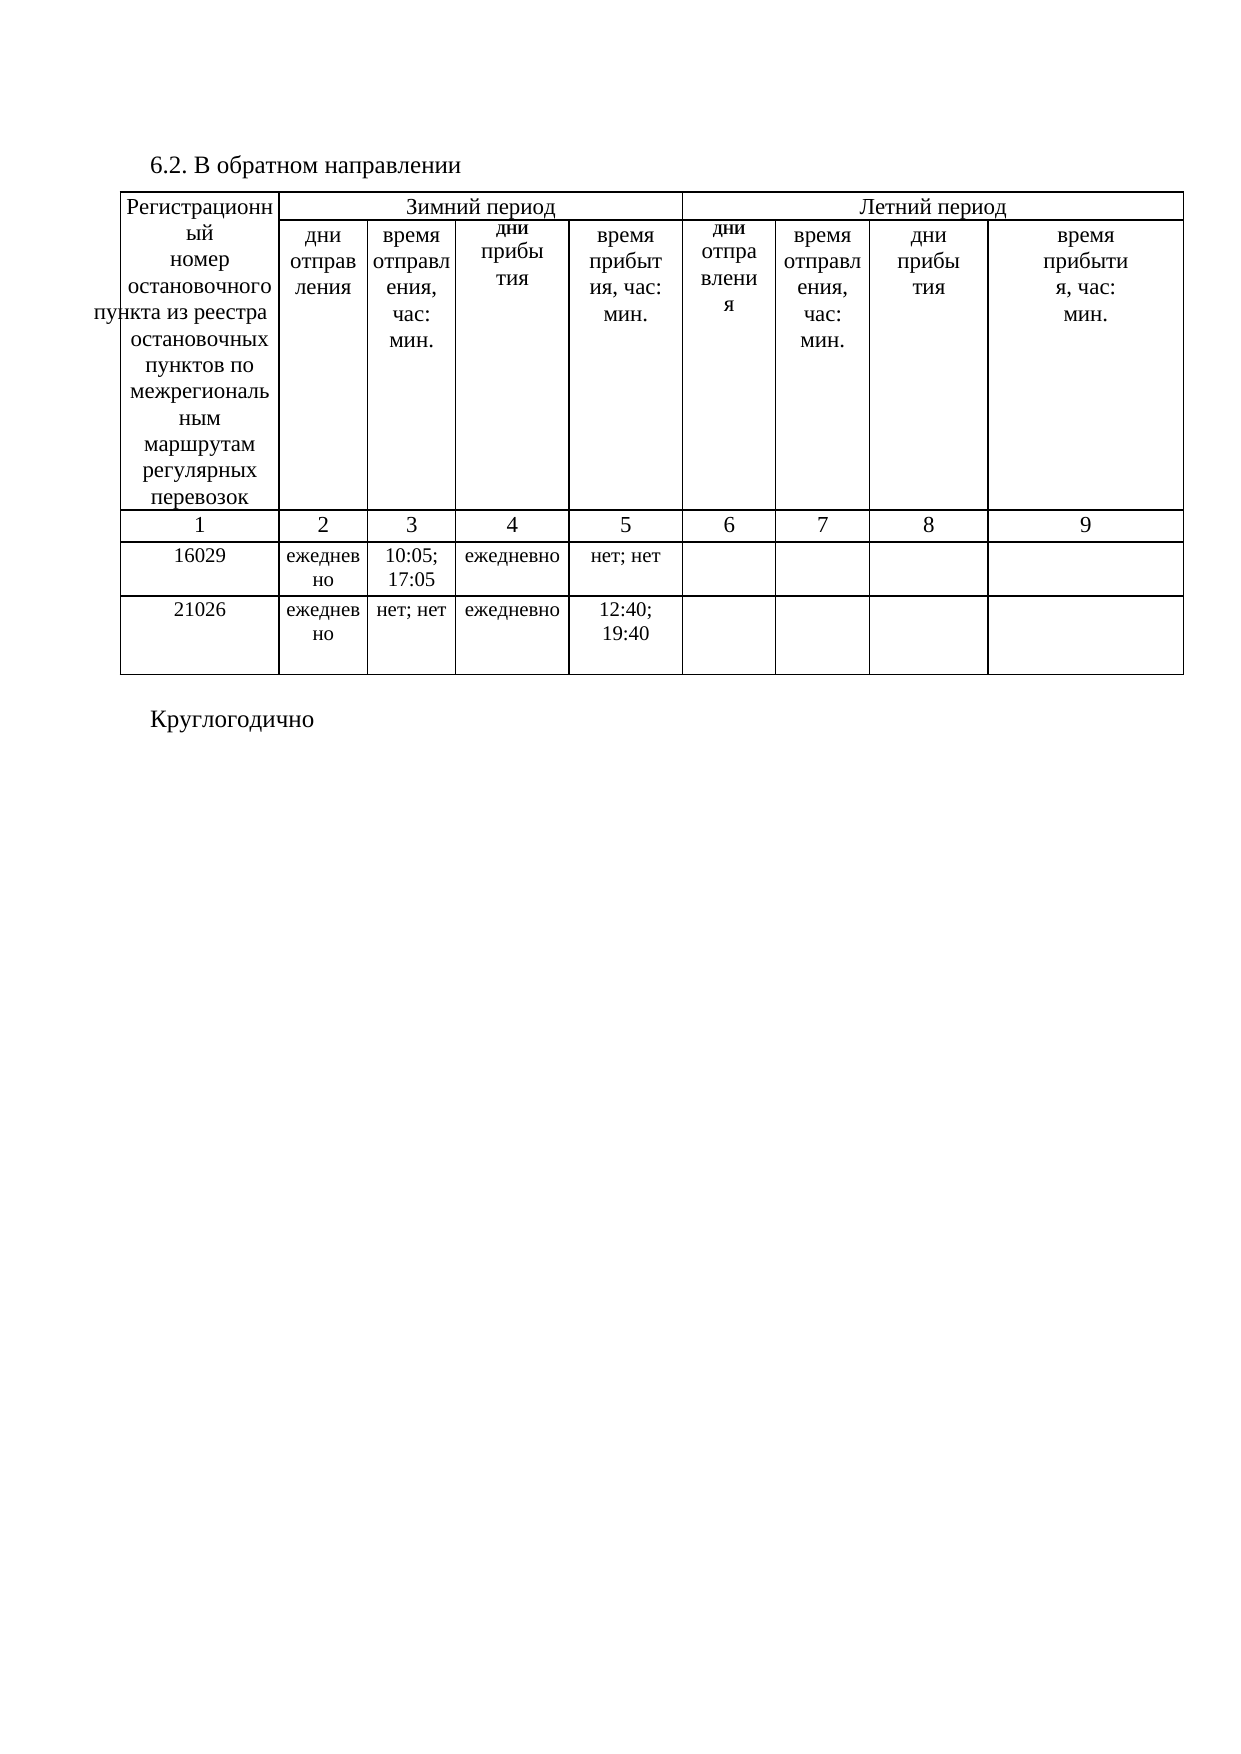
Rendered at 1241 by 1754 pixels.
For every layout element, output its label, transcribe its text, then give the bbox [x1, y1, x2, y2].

table_cell ДНИ отпра влени я [683, 221, 775, 509]
table_header Летний период [683, 193, 1183, 219]
table_cell ежедневно [456, 543, 568, 595]
table_cell время прибыти я, час: мин. [989, 221, 1183, 509]
table_cell 2 [280, 511, 367, 541]
table_cell 9 [989, 511, 1183, 541]
table_cell [870, 543, 987, 595]
table_cell [870, 597, 987, 674]
table_cell время отправл ения, час: мин. [776, 221, 869, 509]
table_cell время отправл ения, час: мин. [368, 221, 455, 509]
table_cell 3 [368, 511, 455, 541]
table_cell 7 [776, 511, 869, 541]
table_cell [776, 543, 869, 595]
table_cell ежедневно [280, 597, 367, 674]
table_cell нет; нет [368, 597, 455, 674]
table_cell 16029 [121, 543, 278, 595]
table_cell 10:05; 17:05 [368, 543, 455, 595]
table_cell 5 [570, 511, 682, 541]
table_cell 1 [121, 511, 278, 541]
table_cell ежедневно [280, 543, 367, 595]
table_cell [683, 597, 775, 674]
table_cell 12:40; 19:40 [570, 597, 682, 674]
table_cell 21026 [121, 597, 278, 674]
table_cell дни отправ ления [280, 221, 367, 509]
table_cell [683, 543, 775, 595]
table_cell ежедневно [456, 597, 568, 674]
table_cell [776, 597, 869, 674]
table_header Регистрационный номер остановочного пункта из реестра остановочных пунктов по межрегиональным маршрутам регулярных перевозок [121, 193, 278, 509]
table_cell дни прибы тия [870, 221, 987, 509]
table_cell [989, 597, 1183, 674]
text 6.2. В обратном направлении [150, 150, 1090, 179]
table_cell 8 [870, 511, 987, 541]
table_cell нет; нет [570, 543, 682, 595]
table_cell время прибыт ия, час: мин. [570, 221, 682, 509]
table_cell 6 [683, 511, 775, 541]
table_cell [989, 543, 1183, 595]
table_header Зимний период [280, 193, 682, 219]
table_cell ДНИ прибы тия [456, 221, 568, 509]
table_cell 4 [456, 511, 568, 541]
text Круглогодично [150, 704, 1090, 733]
